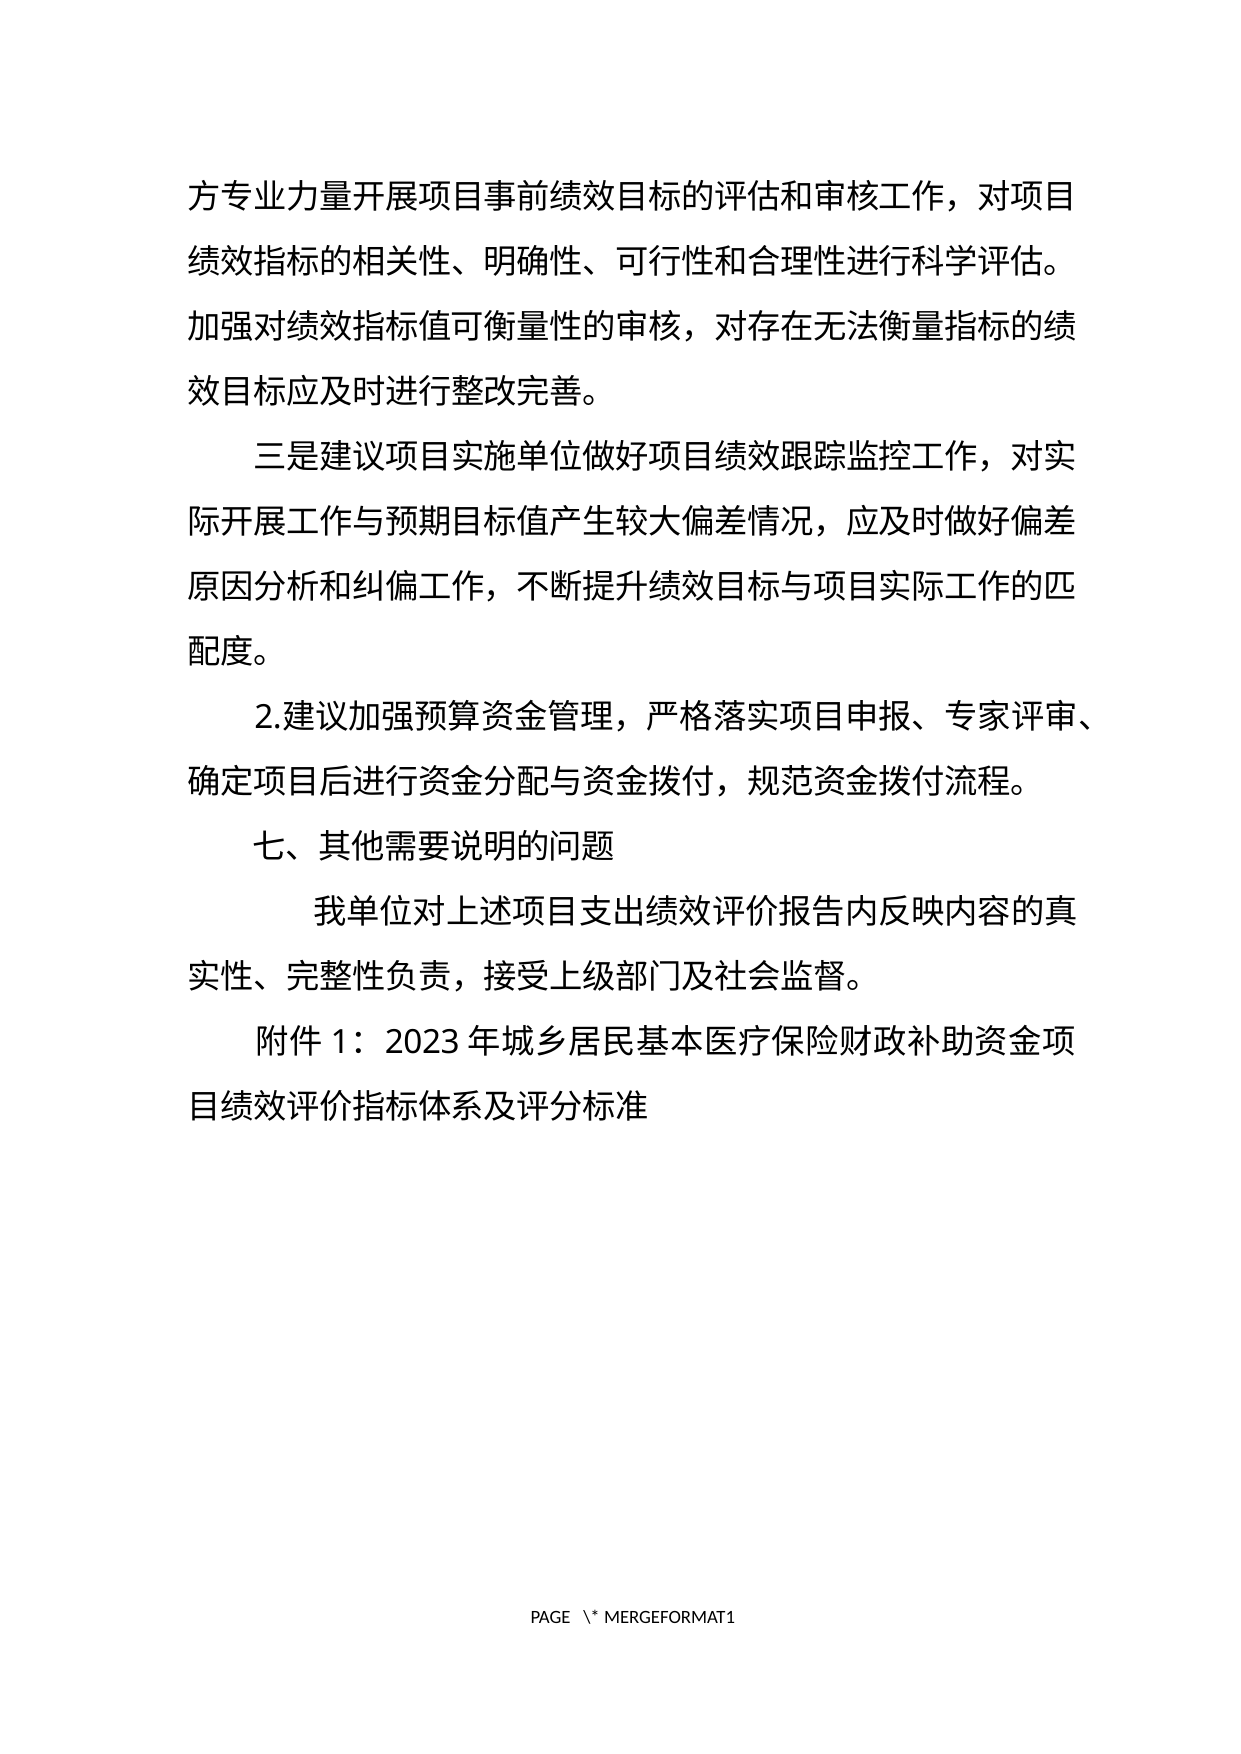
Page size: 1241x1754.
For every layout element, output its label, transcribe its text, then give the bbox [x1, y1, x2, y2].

text 七、其他需要说明的问题 [187, 812, 1078, 877]
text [187, 162, 1078, 812]
text 我单位对上述项目支出绩效评价报告内反映内容的真实性、完整性负责，接受上级部门及社会监督。 附件1：2023年城乡居民基本医疗保险财政补助资金项目绩效评价指标体系及评分标准 [187, 877, 1078, 1137]
